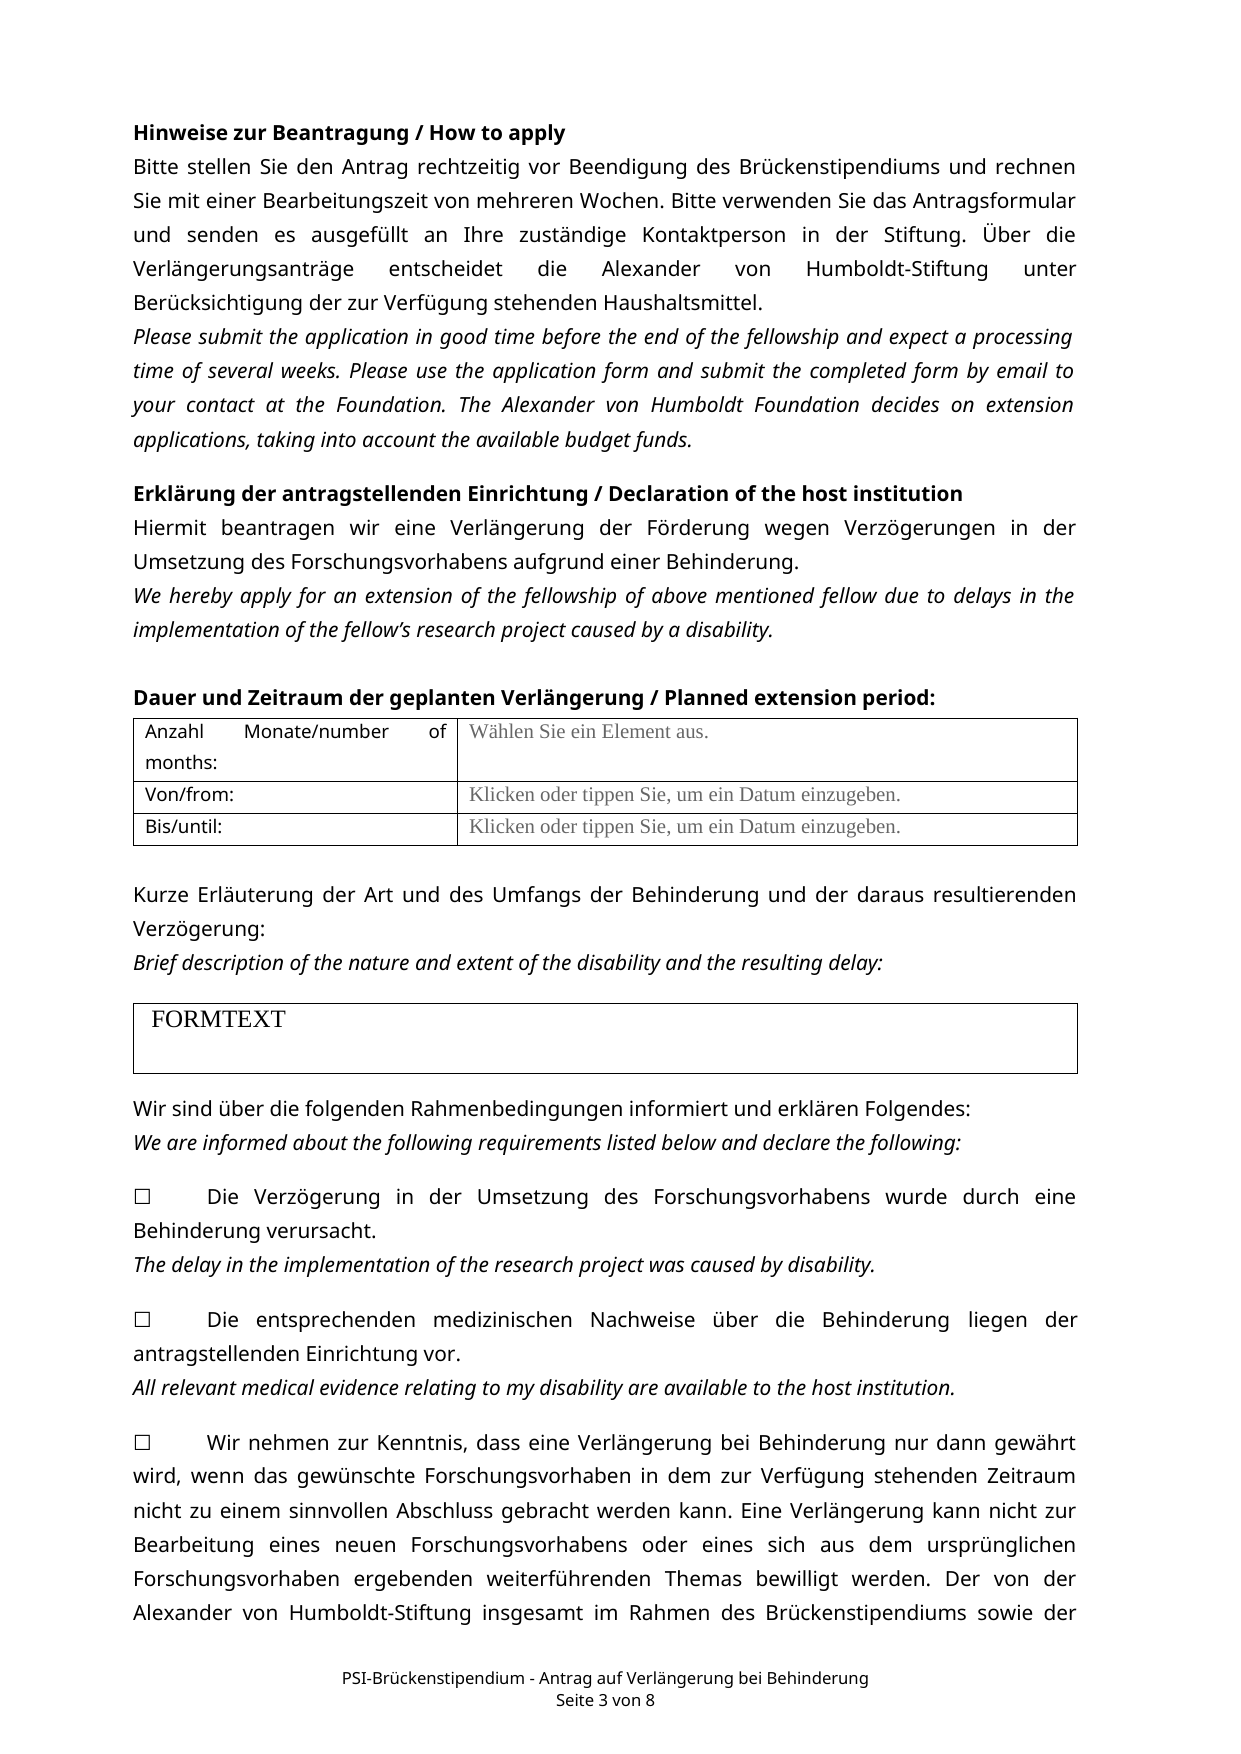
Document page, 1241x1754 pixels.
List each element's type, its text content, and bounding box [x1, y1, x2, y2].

text Brief description of the nature and extent of the disability and the resulting delay: [133, 948, 1078, 977]
text Please submit the application in good time before the end of the fellowship and expect a processing time of several weeks. Please use the application form and submit the completed form by email to your contact at the Foundation. The Alexander von Humboldt Foundation decides on extension applications, taking into account the available budget funds. [133, 322, 1078, 453]
text Hiermit beantragen wir eine Verlängerung der Förderung wegen Verzögerungen in der Umsetzung des Forschungsvorhabens aufgrund einer Behinderung. [133, 513, 1078, 576]
text Kurze Erläuterung der Art und des Umfangs der Behinderung und der daraus resultierenden Verzögerung: [133, 880, 1078, 943]
text Die Verzögerung in der Umsetzung des Forschungsvorhabens wurde durch eine Behinderung verursacht. [133, 1182, 1078, 1245]
text We are informed about the following requirements listed below and declare the following: [133, 1128, 1078, 1156]
table_header Anzahl Monate/number of months: [134, 719, 457, 781]
text Dauer und Zeitraum der geplanten Verlängerung / Planned extension period: [133, 683, 1078, 712]
text Erklärung der antragstellenden Einrichtung / Declaration of the host institution [133, 479, 1078, 508]
text Wir sind über die folgenden Rahmenbedingungen informiert und erklären Folgendes: [133, 1094, 1078, 1122]
text Die entsprechenden medizinischen Nachweise über die Behinderung liegen der antragstellenden Einrichtung vor. [133, 1305, 1078, 1367]
table_cell [458, 814, 1077, 845]
table_cell Bis/until: [134, 814, 457, 845]
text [133, 1428, 1078, 1626]
table_cell Von/from: [134, 782, 457, 813]
text We hereby apply for an extension of the fellowship of above mentioned fellow due to delays in the implementation of the fellow’s research project caused by a disability. [133, 581, 1078, 644]
text Bitte stellen Sie den Antrag rechtzeitig vor Beendigung des Brückenstipendiums und rechnen Sie mit einer Bearbeitungszeit von mehreren Wochen. Bitte verwenden Sie das Antragsformular und senden es ausgefüllt an Ihre zuständige Kontaktperson in der Stiftung. Über die Verlängerungsanträge entscheidet die Alexander von Humboldt-Stiftung unter Berücksichtigung der zur Verfügung stehenden Haushaltsmittel. [133, 152, 1078, 317]
text All relevant medical evidence relating to my disability are available to the host institution. [133, 1373, 1078, 1402]
table_cell [458, 782, 1077, 813]
table_header [134, 1004, 1077, 1072]
text Hinweise zur Beantragung / How to apply [133, 118, 1078, 147]
text The delay in the implementation of the research project was caused by disability. [133, 1251, 1078, 1279]
table_header [458, 719, 1077, 781]
